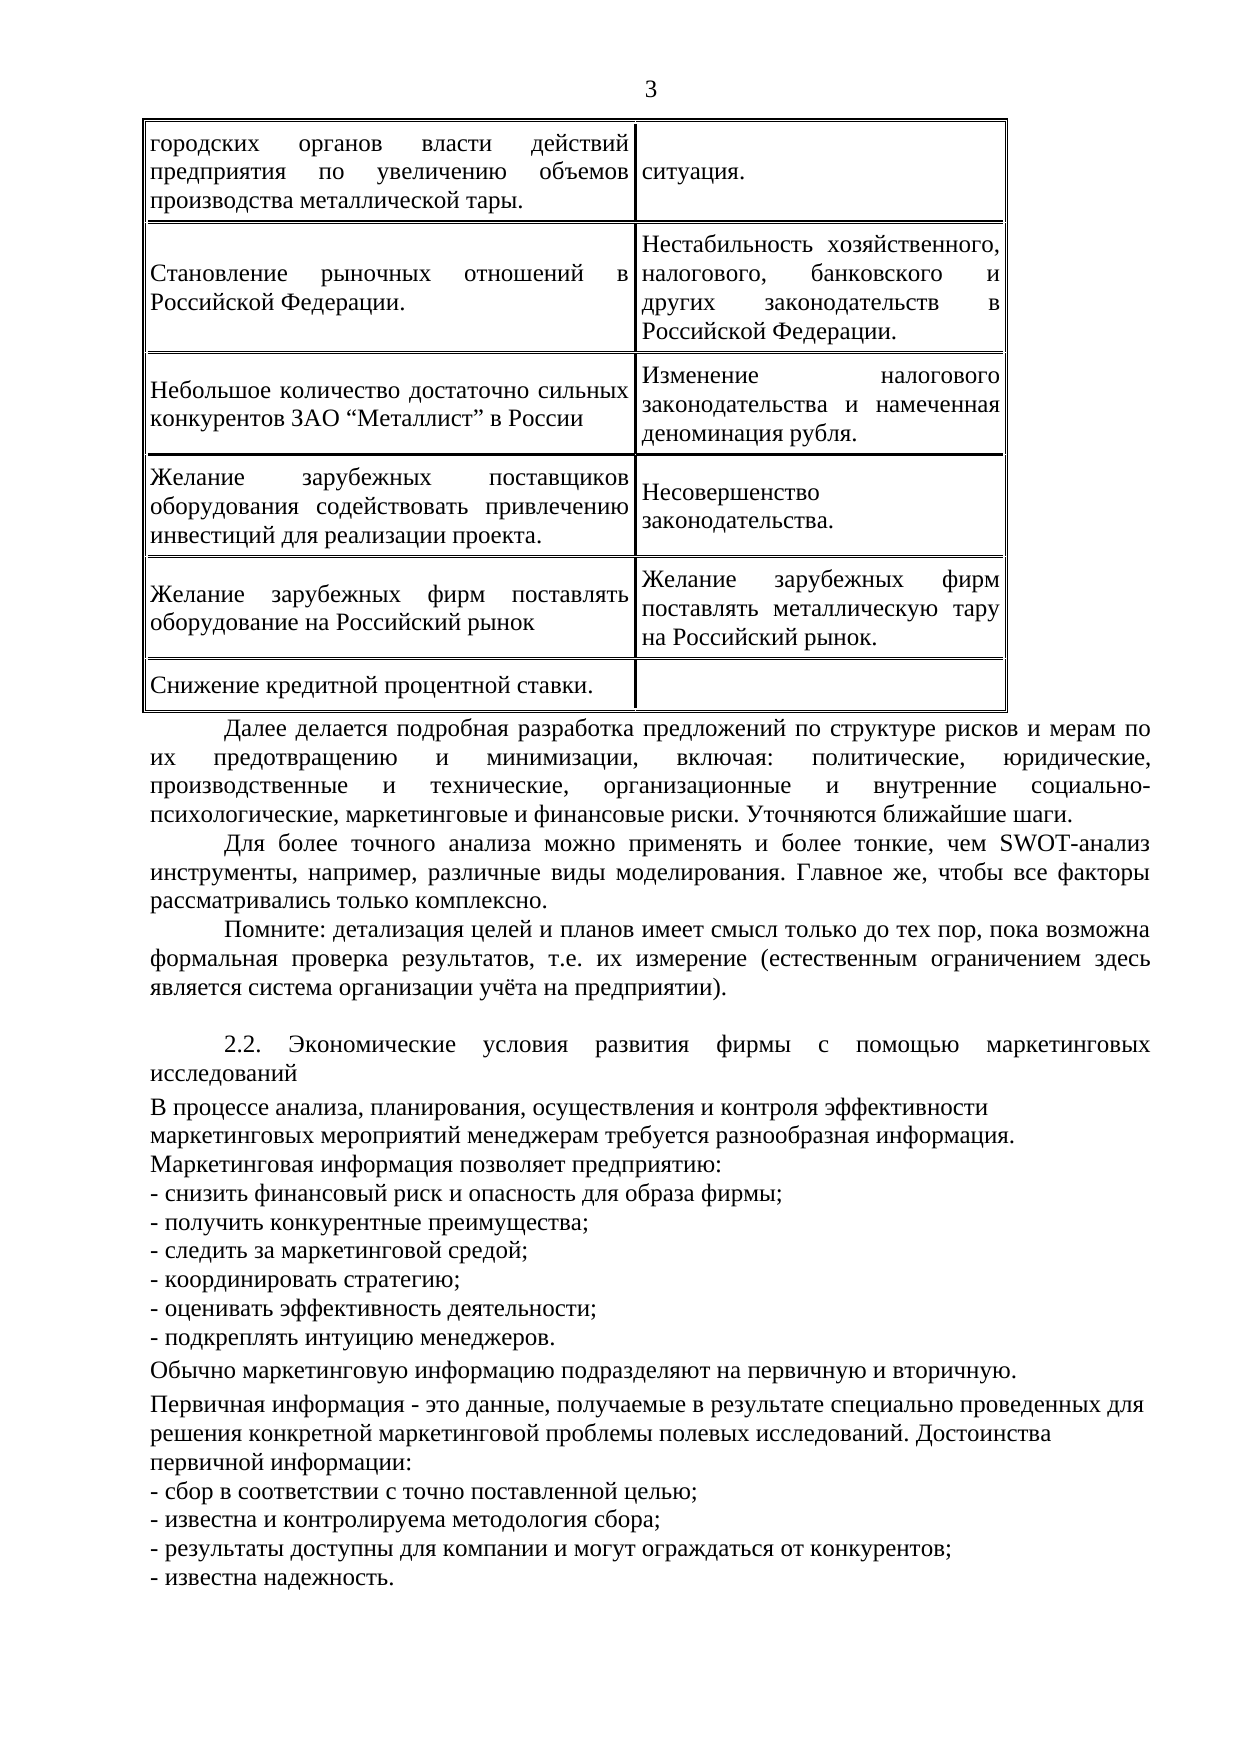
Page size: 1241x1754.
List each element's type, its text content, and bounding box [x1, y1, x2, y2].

text 2.2. Экономические условия развития фирмы с помощью маркетинговых исследований [150, 1029, 1152, 1087]
text В процессе анализа, планирования, осуществления и контроля эффективности маркетинговых мероприятий менеджерам требуется разнообразная информация. Маркетинговая информация позволяет предприятию: - снизить финансовый риск и опасность для образа фирмы; - получить конкурентные преимущества; - следить за маркетинговой средой; - координировать стратегию; - оценивать эффективность деятельности; - подкреплять интуицию менеджеров. [150, 1092, 1152, 1351]
table_cell Небольшое количество достаточно сильных конкурентов ЗАО “Металлист” в России [144, 351, 635, 453]
text Далее делается подробная разработка предложений по структуре рисков и мерам по их предотвращению и минимизации, включая: политические, юридические, производственные и технические, организационные и внутренние социально-психологические, маркетинговые и финансовые риски. Уточняются ближайшие шаги. [150, 713, 1152, 828]
table_cell Желание зарубежных поставщиков оборудования содействовать привлечению инвестиций для реализации проекта. [144, 453, 634, 555]
text Обычно маркетинговую информацию подразделяют на первичную и вторичную. [150, 1356, 1152, 1384]
table_cell Несовершенство законодательства. [637, 453, 1006, 555]
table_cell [635, 122, 1005, 220]
table_cell Желание зарубежных фирм поставлять оборудование на Российский рынок [144, 555, 635, 657]
text Первичная информация - это данные, получаемые в результате специально проведенных для решения конкретной маркетинговой проблемы полевых исследований. Достоинства первичной информации: - сбор в соответствии с точно поставленной целью; - известна и контролируема методология сбора; - результаты доступны для компании и могут ограждаться от конкурентов; - известна надежность. [150, 1389, 1152, 1591]
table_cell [146, 122, 635, 220]
text Помните: детализация целей и планов имеет смысл только до тех пор, пока возможна формальная проверка результатов, т.е. их измерение (естественным ограничением здесь является система организации учёта на предприятии). [150, 914, 1152, 1000]
text Для более точного анализа можно применять и более тонкие, чем SWOT-анализ инструменты, например, различные виды моделирования. Главное же, чтобы все факторы рассматривались только комплексно. [150, 828, 1152, 914]
table_cell Нестабильность хозяйственного, налогового, банковского и других законодательств в Российской Федерации. [637, 220, 1005, 351]
table_cell Снижение кредитной процентной ставки. [144, 657, 635, 710]
table_cell [635, 657, 1006, 710]
table_cell Желание зарубежных фирм поставлять металлическую тару на Российский рынок. [635, 555, 1006, 657]
table_cell Изменение налогового законодательства и намеченная деноминация рубля. [635, 351, 1006, 453]
table_cell Становление рыночных отношений в Российской Федерации. [146, 220, 634, 351]
